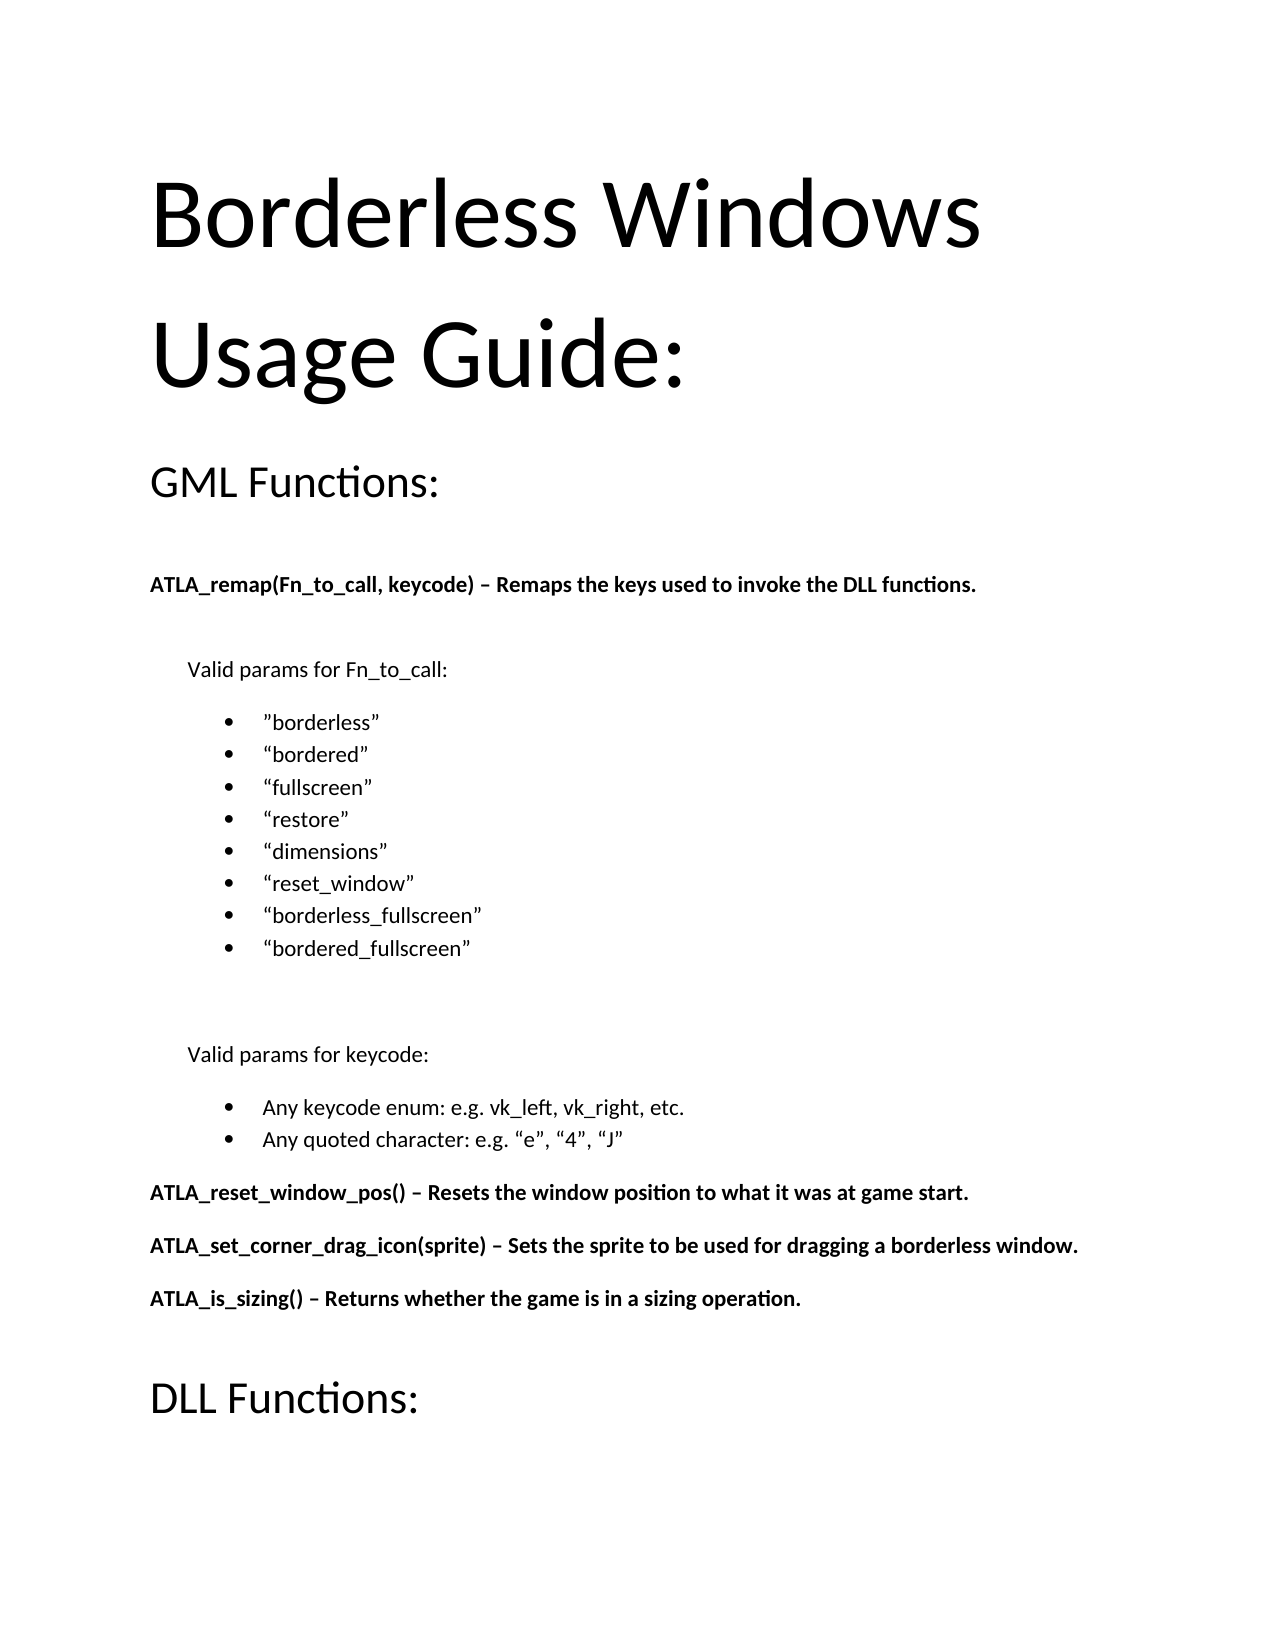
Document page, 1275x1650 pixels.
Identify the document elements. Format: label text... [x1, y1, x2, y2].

list “restore” [225, 805, 1125, 833]
list Any keycode enum: e.g. vk_left, vk_right, etc. [225, 1093, 1125, 1121]
text Borderless Windows Usage Guide: GML Functions: [150, 150, 1125, 509]
list “bordered_fullscreen” [225, 934, 1125, 962]
list “reset_window” [225, 869, 1125, 897]
list “fullscreen” [225, 773, 1125, 801]
text DLL Functions: [150, 1369, 1125, 1425]
text Valid params for Fn_to_call: [187, 623, 1125, 683]
list “dimensions” [225, 837, 1125, 865]
text ATLA_is_sizing() – Returns whether the game is in a sizing operation. [150, 1284, 1125, 1344]
text ATLA_set_corner_drag_icon(sprite) – Sets the sprite to be used for dragging a borderless window. [150, 1231, 1125, 1259]
text ATLA_remap(Fn_to_call, keycode) – Remaps the keys used to invoke the DLL functions. [150, 538, 1125, 598]
list “borderless_fullscreen” [225, 902, 1125, 929]
list ”borderless” [225, 708, 1125, 736]
text ATLA_reset_window_pos() – Resets the window position to what it was at game start. [150, 1178, 1125, 1206]
text Valid params for keycode: [187, 1040, 1125, 1068]
list Any quoted character: e.g. “e”, “4”, “J” [225, 1125, 1125, 1153]
list “bordered” [225, 741, 1125, 769]
